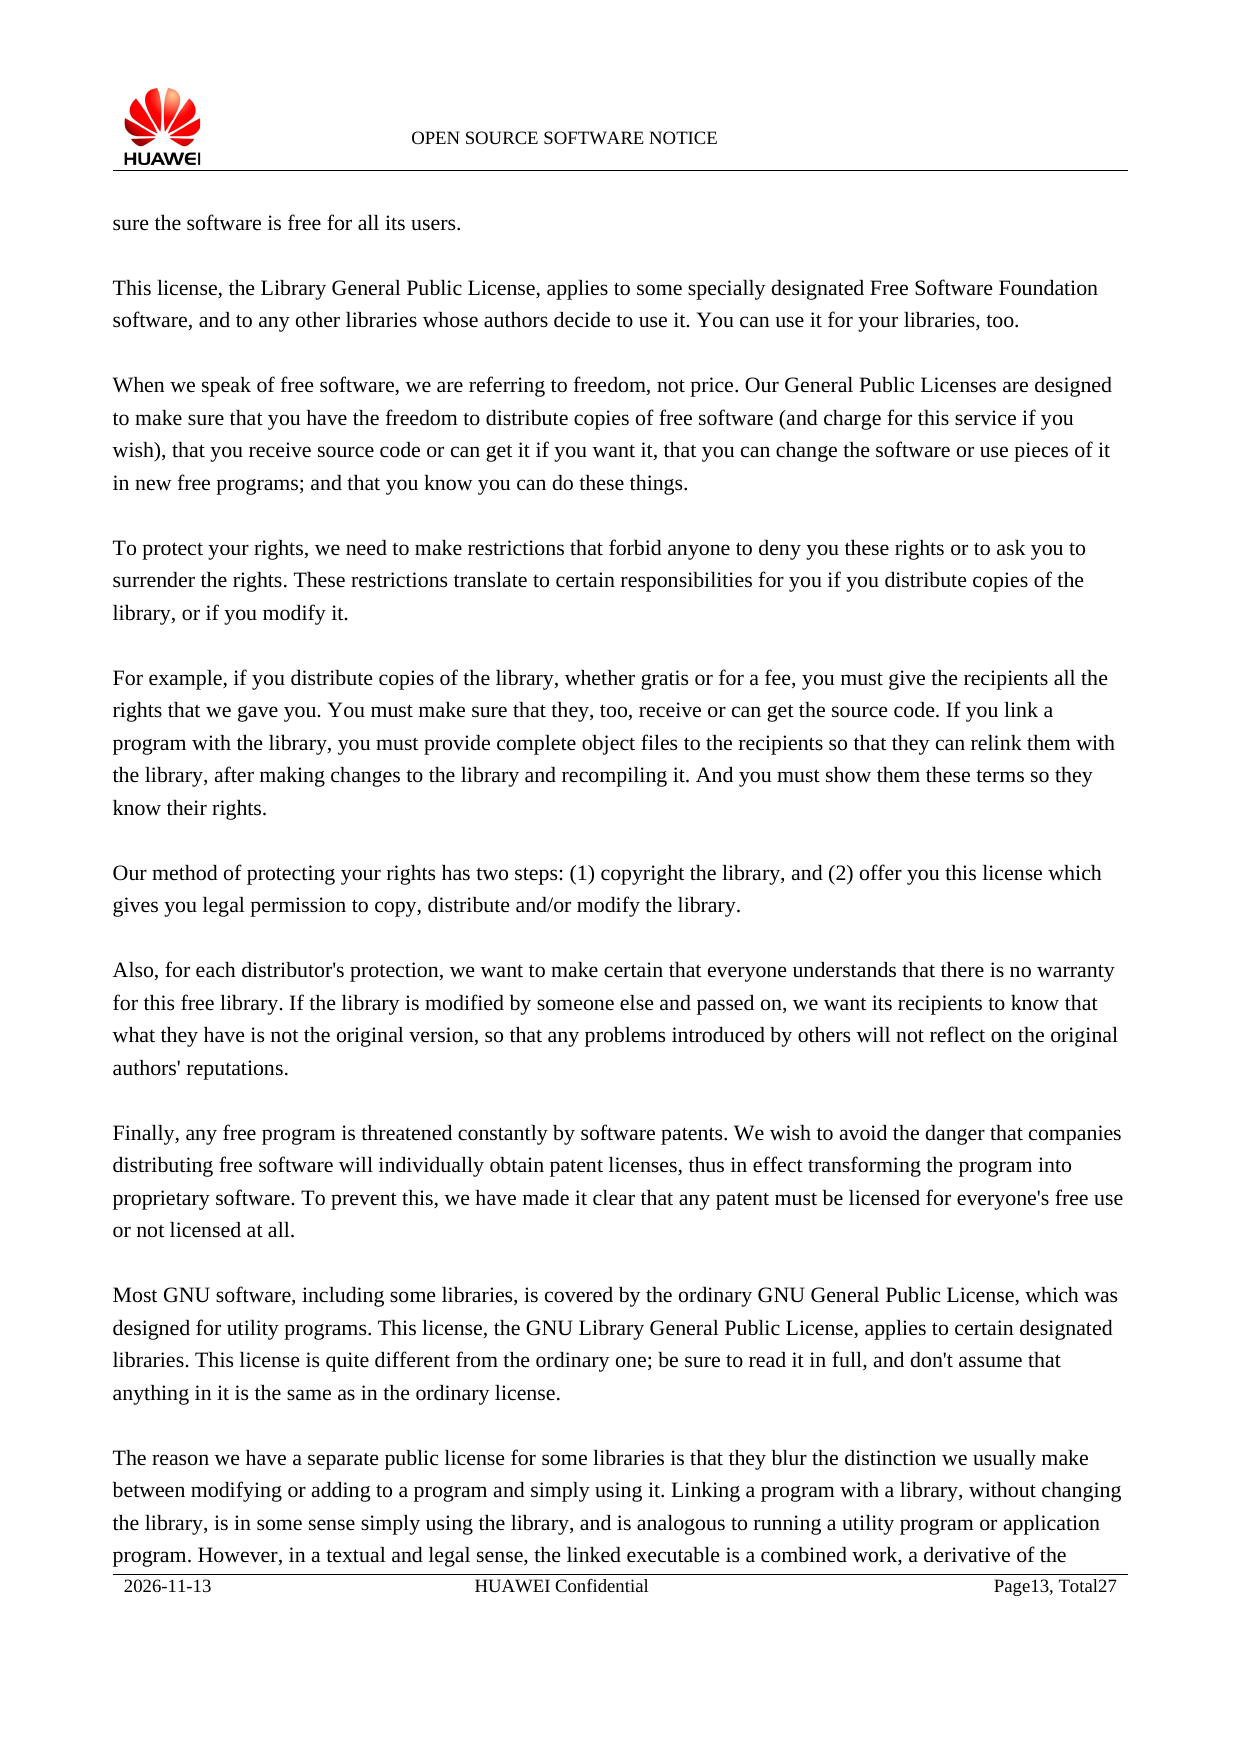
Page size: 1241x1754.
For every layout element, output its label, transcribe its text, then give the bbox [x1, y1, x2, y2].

picture [124, 88, 201, 165]
